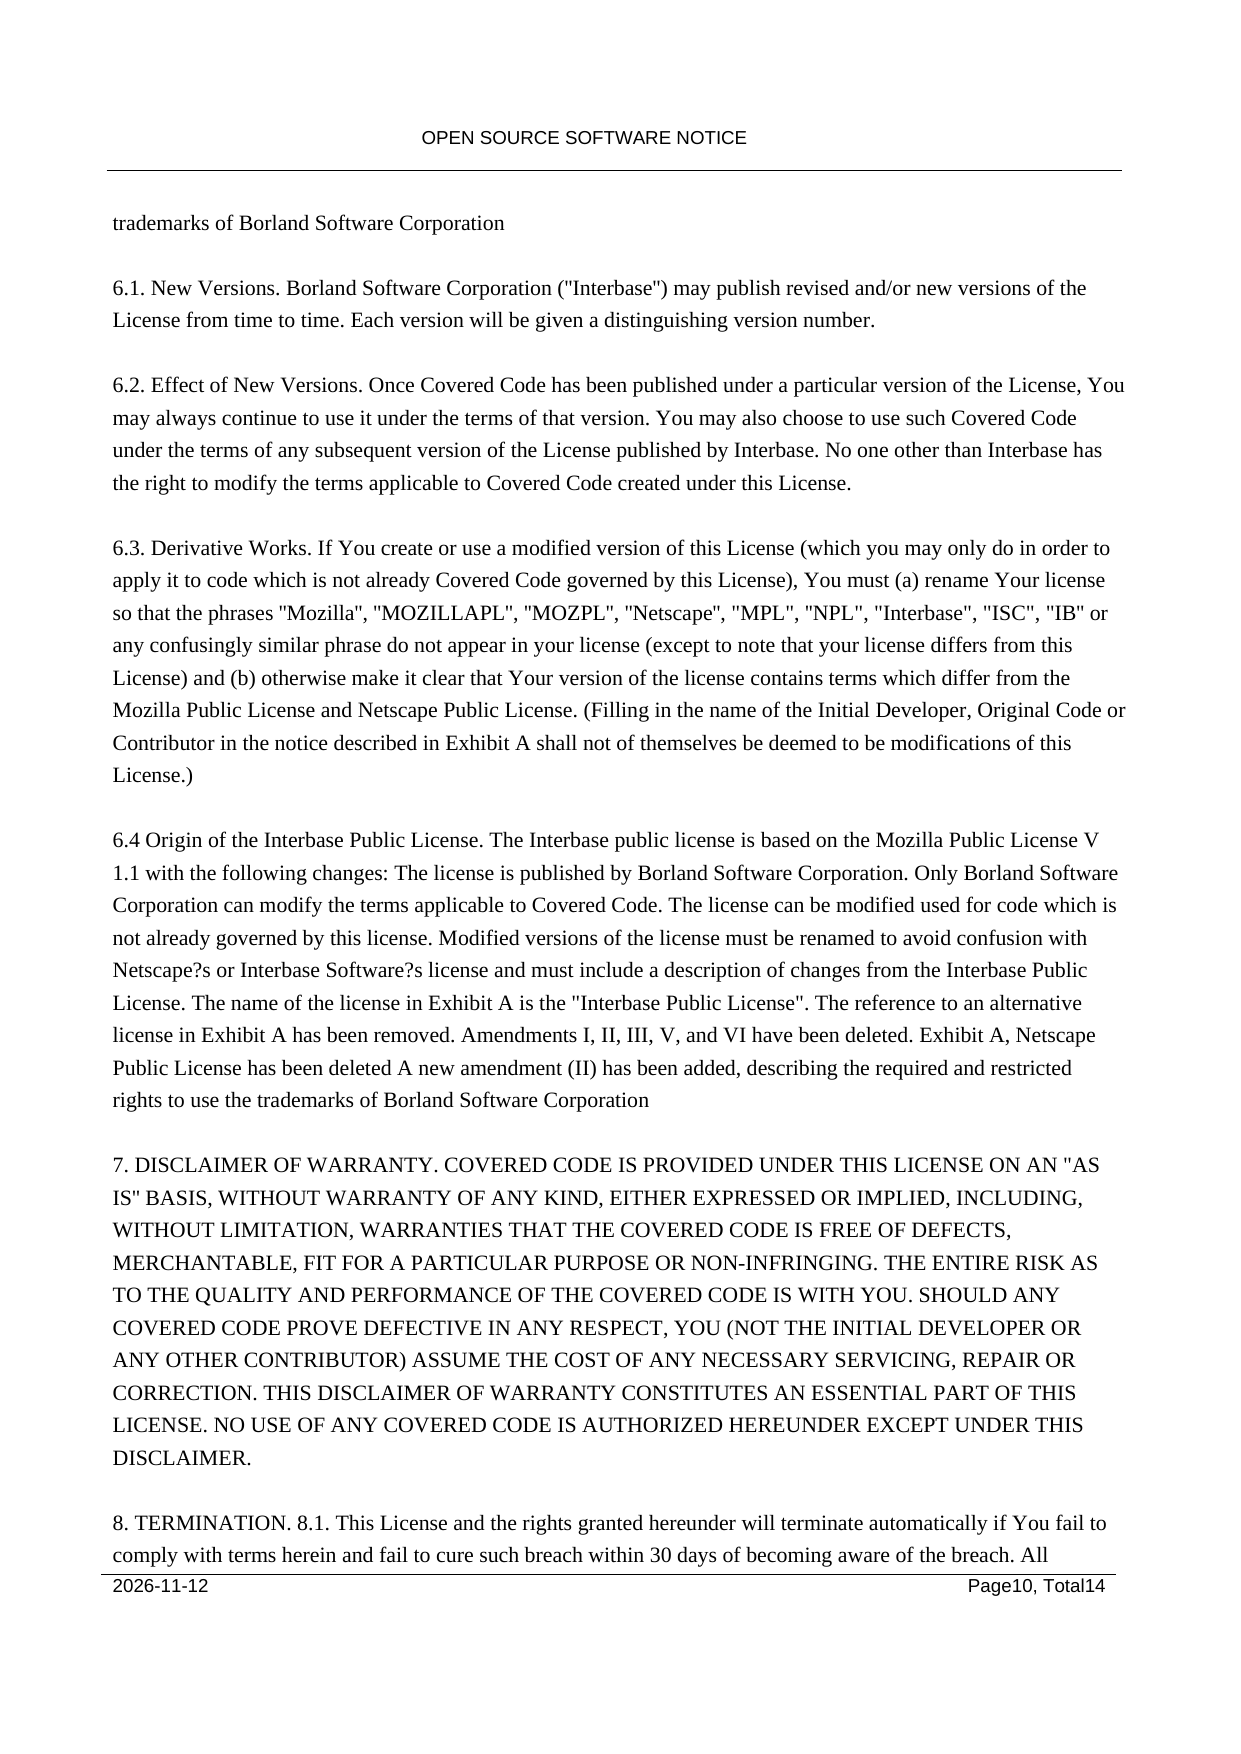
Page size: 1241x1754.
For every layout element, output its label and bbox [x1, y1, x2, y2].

text [112, 206, 1128, 1571]
